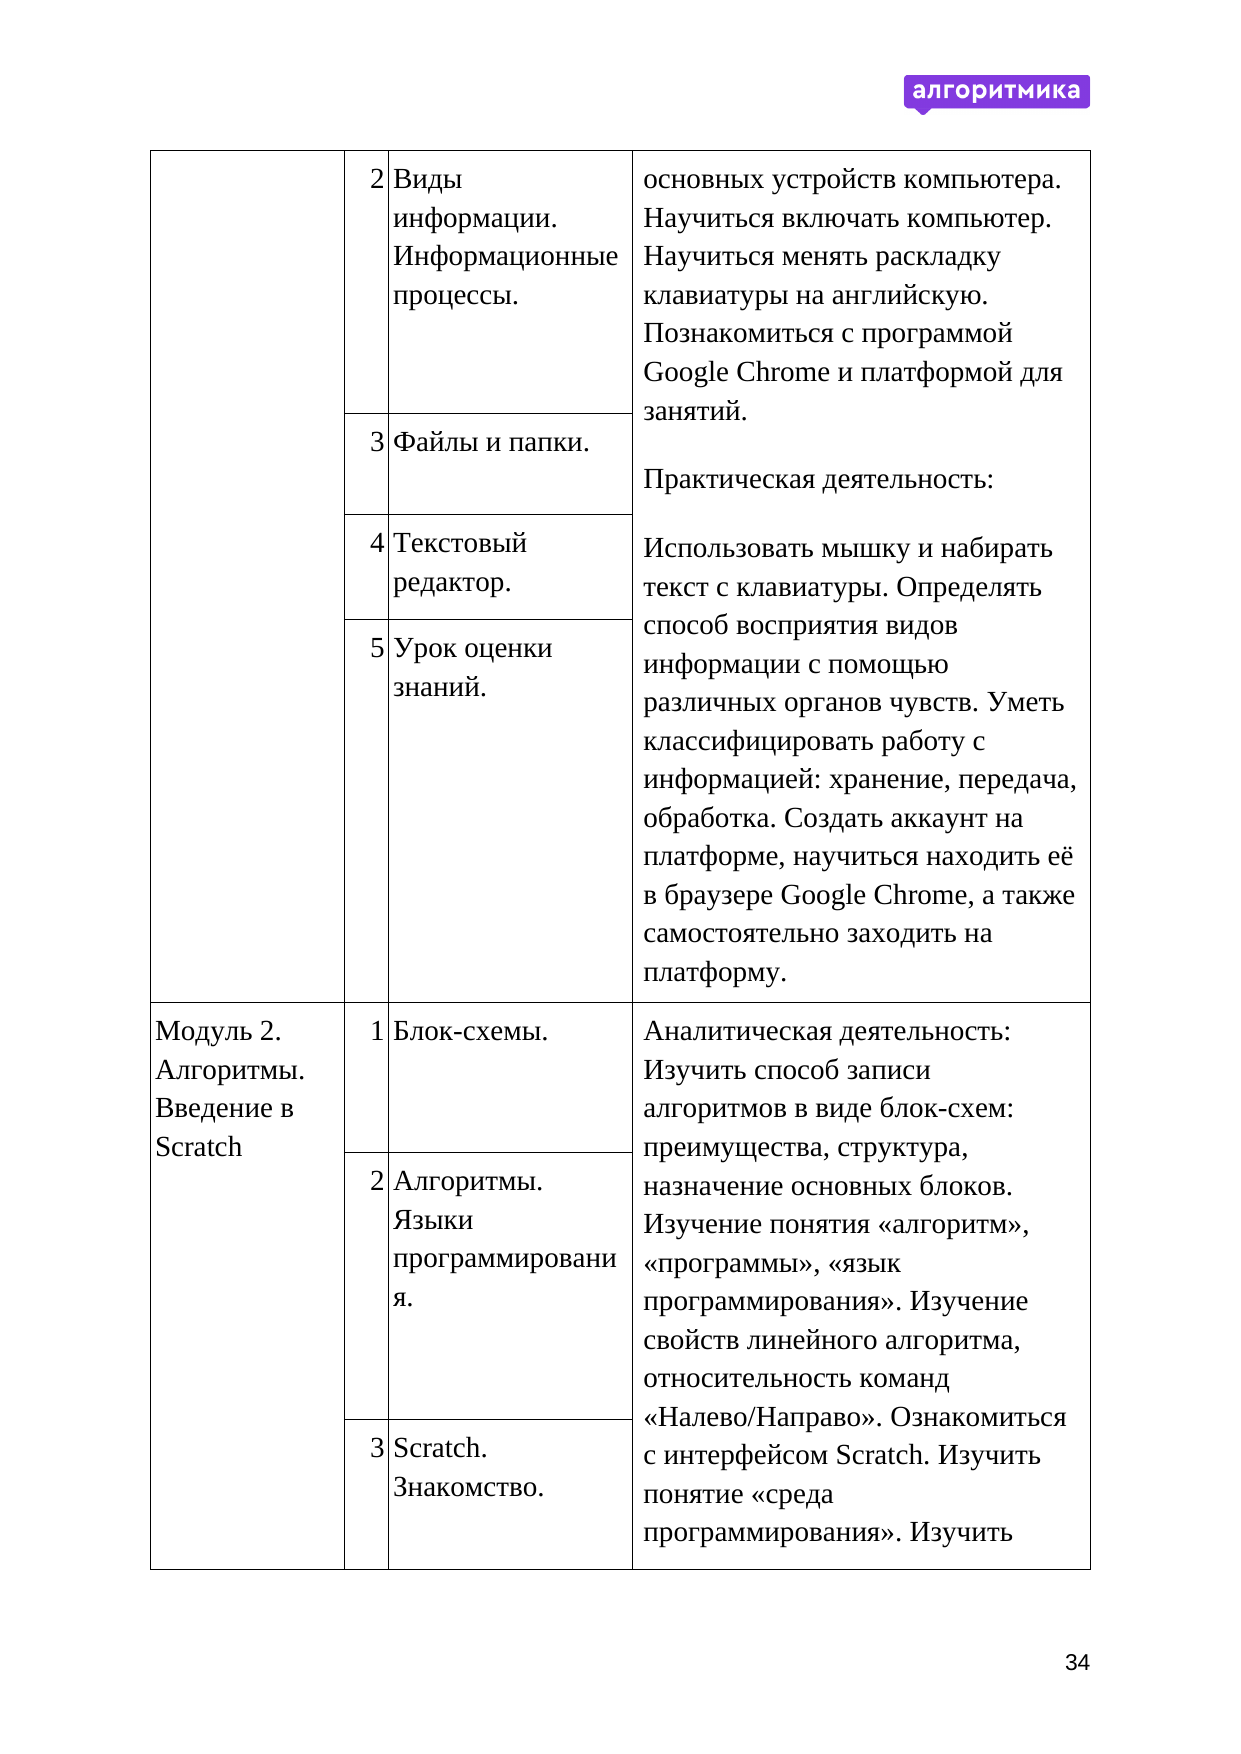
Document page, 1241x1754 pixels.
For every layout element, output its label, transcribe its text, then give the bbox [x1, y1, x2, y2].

table_cell Файлы и папки. [389, 414, 632, 514]
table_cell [633, 151, 1090, 1002]
table_cell 3 [345, 1420, 388, 1569]
table_cell Урок оценки знаний. [389, 620, 632, 1002]
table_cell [151, 151, 344, 1002]
picture [903, 75, 1091, 115]
table_cell 4 [345, 515, 388, 619]
table_cell Алгоритмы. Языки программирования. [389, 1153, 632, 1419]
table_cell 2 [345, 1153, 388, 1419]
table_cell Аналитическая деятельность: Изучить способ записи алгоритмов в виде блок-схем: преимущества, структура, назначение основных блоков. Изучение понятия «алгоритм», «программы», «язык программирования». Изучение свойств линейного алгоритма, относительность команд «Налево/Направо». Ознакомиться с интерфейсом Scratch. Изучить понятие «среда программирования». Изучить команды: «При нажатии на флажок», «Говорить», «Сменить костюм», «Ждать», «Показаться\Спрятаться». Научить собирать простые скрипты с помощью команд в среде программирования Scratch. Практическая деятельность: Уметь рисовать блок-схемы. Уметь составлять программы на платформе с выполнением программы исполнителем. Уметь добавлять/удалять спрайты, фоны, изменять вручную размер, повороты, положение спрайта на сцене в Scratch. Написание скрипта в Scratch. Создание собственных проектов в Scratch с применением изученных команд, а также с последовательным выполнением скриптов двумя спрайтами. [633, 1003, 1090, 1569]
table_cell 3 [345, 414, 388, 514]
table_cell 5 [345, 620, 388, 1002]
table_cell Текстовый редактор. [389, 515, 632, 619]
table_cell Блок-схемы. [389, 1003, 632, 1152]
table_cell 2 [345, 151, 388, 412]
table_cell 1 [345, 1003, 388, 1152]
table_cell Модуль 2. Алгоритмы. Введение в Scratch [151, 1003, 344, 1569]
table_cell Scratch. Знакомство. [389, 1420, 632, 1569]
table_cell Виды информации. Информационные процессы. [389, 151, 632, 412]
